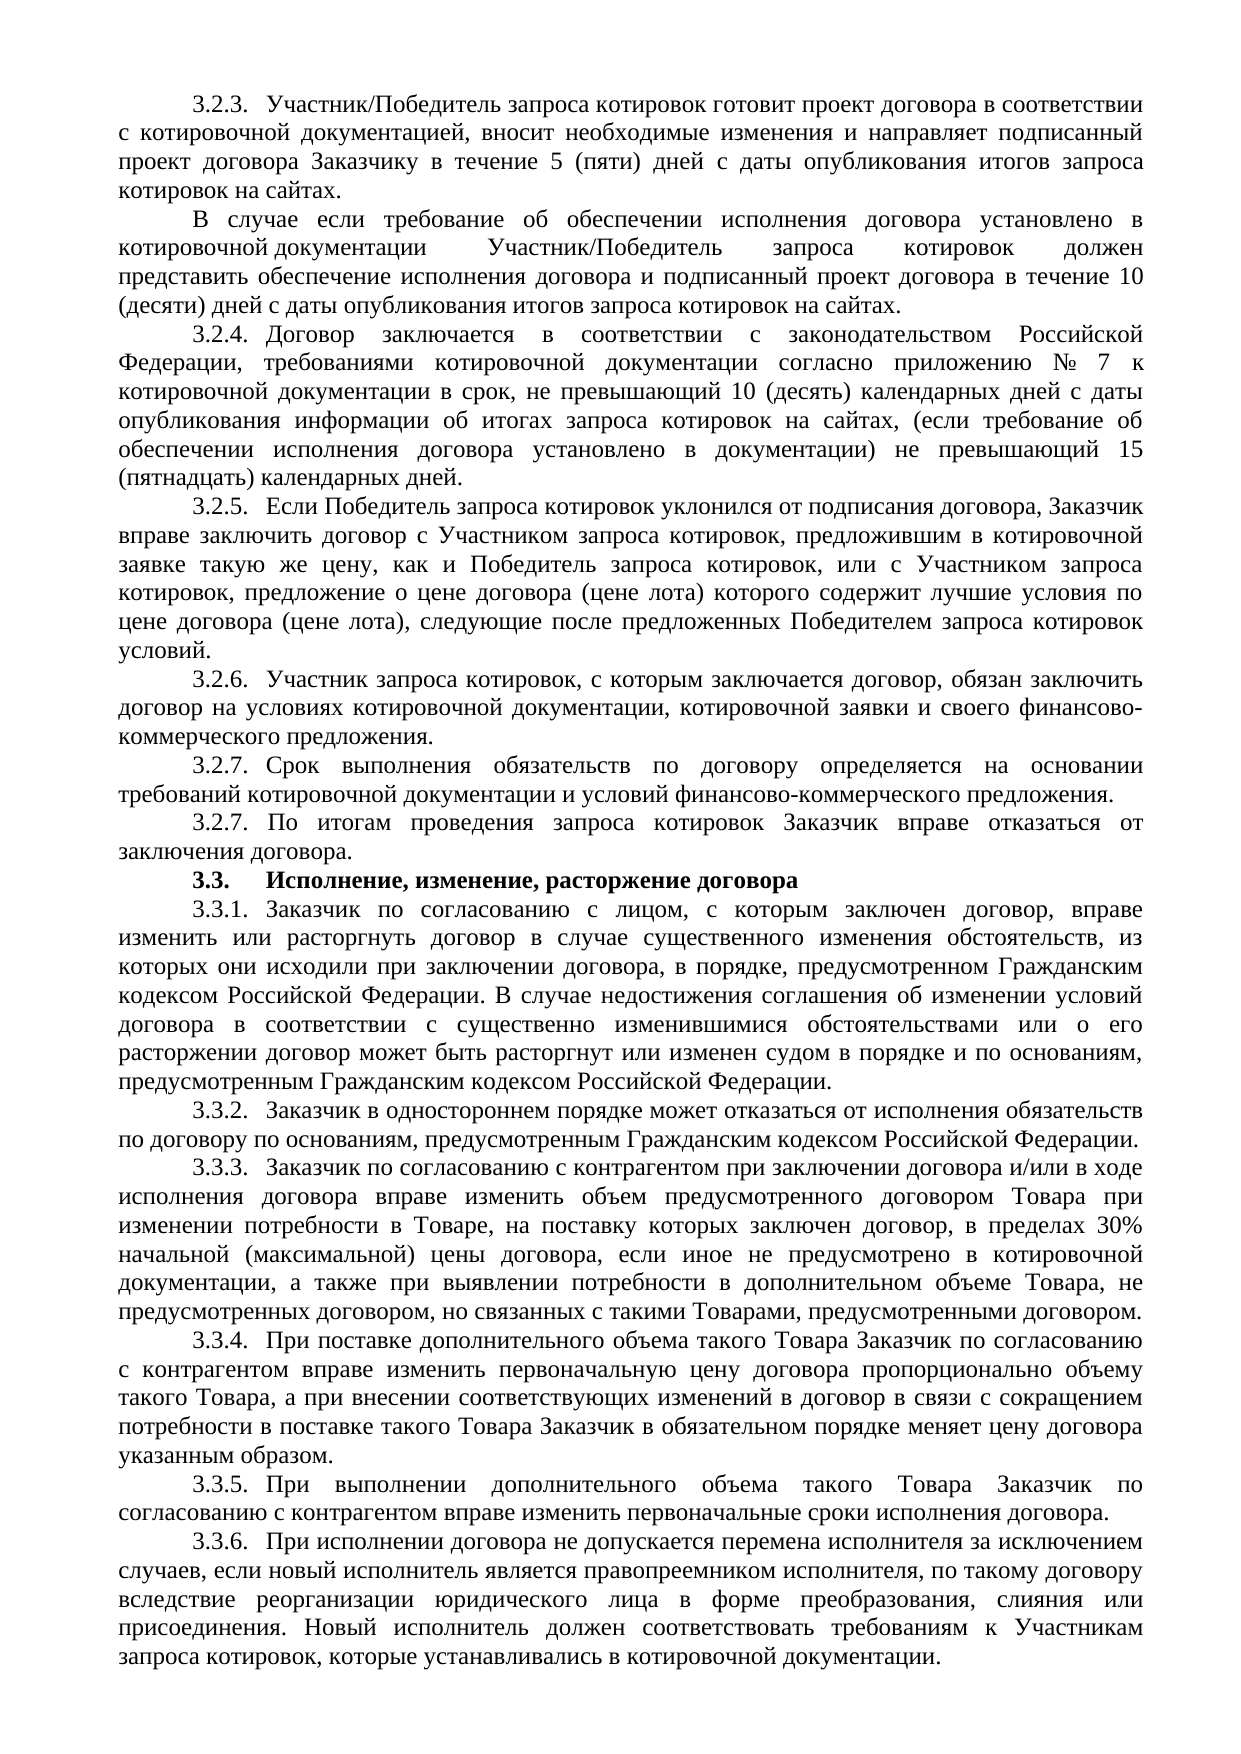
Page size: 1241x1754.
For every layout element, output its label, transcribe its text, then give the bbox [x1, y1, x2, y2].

list При поставке дополнительного объема такого Товара Заказчик по согласованию с контрагентом вправе изменить первоначальную цену договора пропорционально объему такого Товара, а при внесении соответствующих изменений в договор в связи с сокращением потребности в поставке такого Товара Заказчик в обязательном порядке меняет цену договора указанным образом. [118, 1325, 1144, 1469]
list Заказчик в одностороннем порядке может отказаться от исполнения обязательств по договору по основаниям, предусмотренным Гражданским кодексом Российской Федерации. [118, 1095, 1144, 1152]
list При выполнении дополнительного объема такого Товара Заказчик по согласованию с контрагентом вправе изменить первоначальные сроки исполнения договора. [118, 1469, 1144, 1526]
text 3.2.7. По итогам проведения запроса котировок Заказчик вправе отказаться от заключения договора. [118, 807, 1144, 865]
list Заказчик по согласованию с лицом, с которым заключен договор, вправе изменить или расторгнуть договор в случае существенного изменения обстоятельств, из которых они исходили при заключении договора, в порядке, предусмотренном Гражданским кодексом Российской Федерации. В случае недостижения соглашения об изменении условий договора в соответствии с существенно изменившимися обстоятельствами или о его расторжении договор может быть расторгнут или изменен судом в порядке и по основаниям, предусмотренным Гражданским кодексом Российской Федерации. [118, 894, 1144, 1095]
list Если Победитель запроса котировок уклонился от подписания договора, Заказчик вправе заключить договор с Участником запроса котировок, предложившим в котировочной заявке такую же цену, как и Победитель запроса котировок, или с Участником запроса котировок, предложение о цене договора (цене лота) которого содержит лучшие условия по цене договора (цене лота), следующие после предложенных Победителем запроса котировок условий. [118, 491, 1144, 664]
list Срок выполнения обязательств по договору определяется на основании требований котировочной документации и условий финансово-коммерческого предложения. [118, 750, 1144, 807]
list При исполнении договора не допускается перемена исполнителя за исключением случаев, если новый исполнитель является правопреемником исполнителя, по такому договору вследствие реорганизации юридического лица в форме преобразования, слияния или присоединения. Новый исполнитель должен соответствовать требованиям к Участникам запроса котировок, которые устанавливались в котировочной документации. [118, 1526, 1144, 1670]
list Участник/Победитель запроса котировок готовит проект договора в соответствии с котировочной документацией, вносит необходимые изменения и направляет подписанный проект договора Заказчику в течение 5 (пяти) дней с даты опубликования итогов запроса котировок на сайтах. [118, 89, 1144, 204]
text В случае если требование об обеспечении исполнения договора установлено в котировочной документации Участник/Победитель запроса котировок должен представить обеспечение исполнения договора и подписанный проект договора в течение 10 (десяти) дней с даты опубликования итогов запроса котировок на сайтах. [118, 204, 1144, 319]
list Заказчик по согласованию с контрагентом при заключении договора и/или в ходе исполнения договора вправе изменить объем предусмотренного договором Товара при изменении потребности в Товаре, на поставку которых заключен договор, в пределах 30% начальной (максимальной) цены договора, если иное не предусмотрено в котировочной документации, а также при выявлении потребности в дополнительном объеме Товара, не предусмотренных договором, но связанных с такими Товарами, предусмотренными договором. [118, 1152, 1144, 1325]
list Участник запроса котировок, с которым заключается договор, обязан заключить договор на условиях котировочной документации, котировочной заявки и своего финансово-коммерческого предложения. [118, 664, 1144, 750]
subtitle Исполнение, изменение, расторжение договора [192, 865, 1144, 894]
list Договор заключается в соответствии с законодательством Российской Федерации, требованиями котировочной документации согласно приложению № 7 к котировочной документации в срок, не превышающий 10 (десять) календарных дней с даты опубликования информации об итогах запроса котировок на сайтах, (если требование об обеспечении исполнения договора установлено в документации) не превышающий 15 (пятнадцать) календарных дней. [118, 319, 1144, 491]
